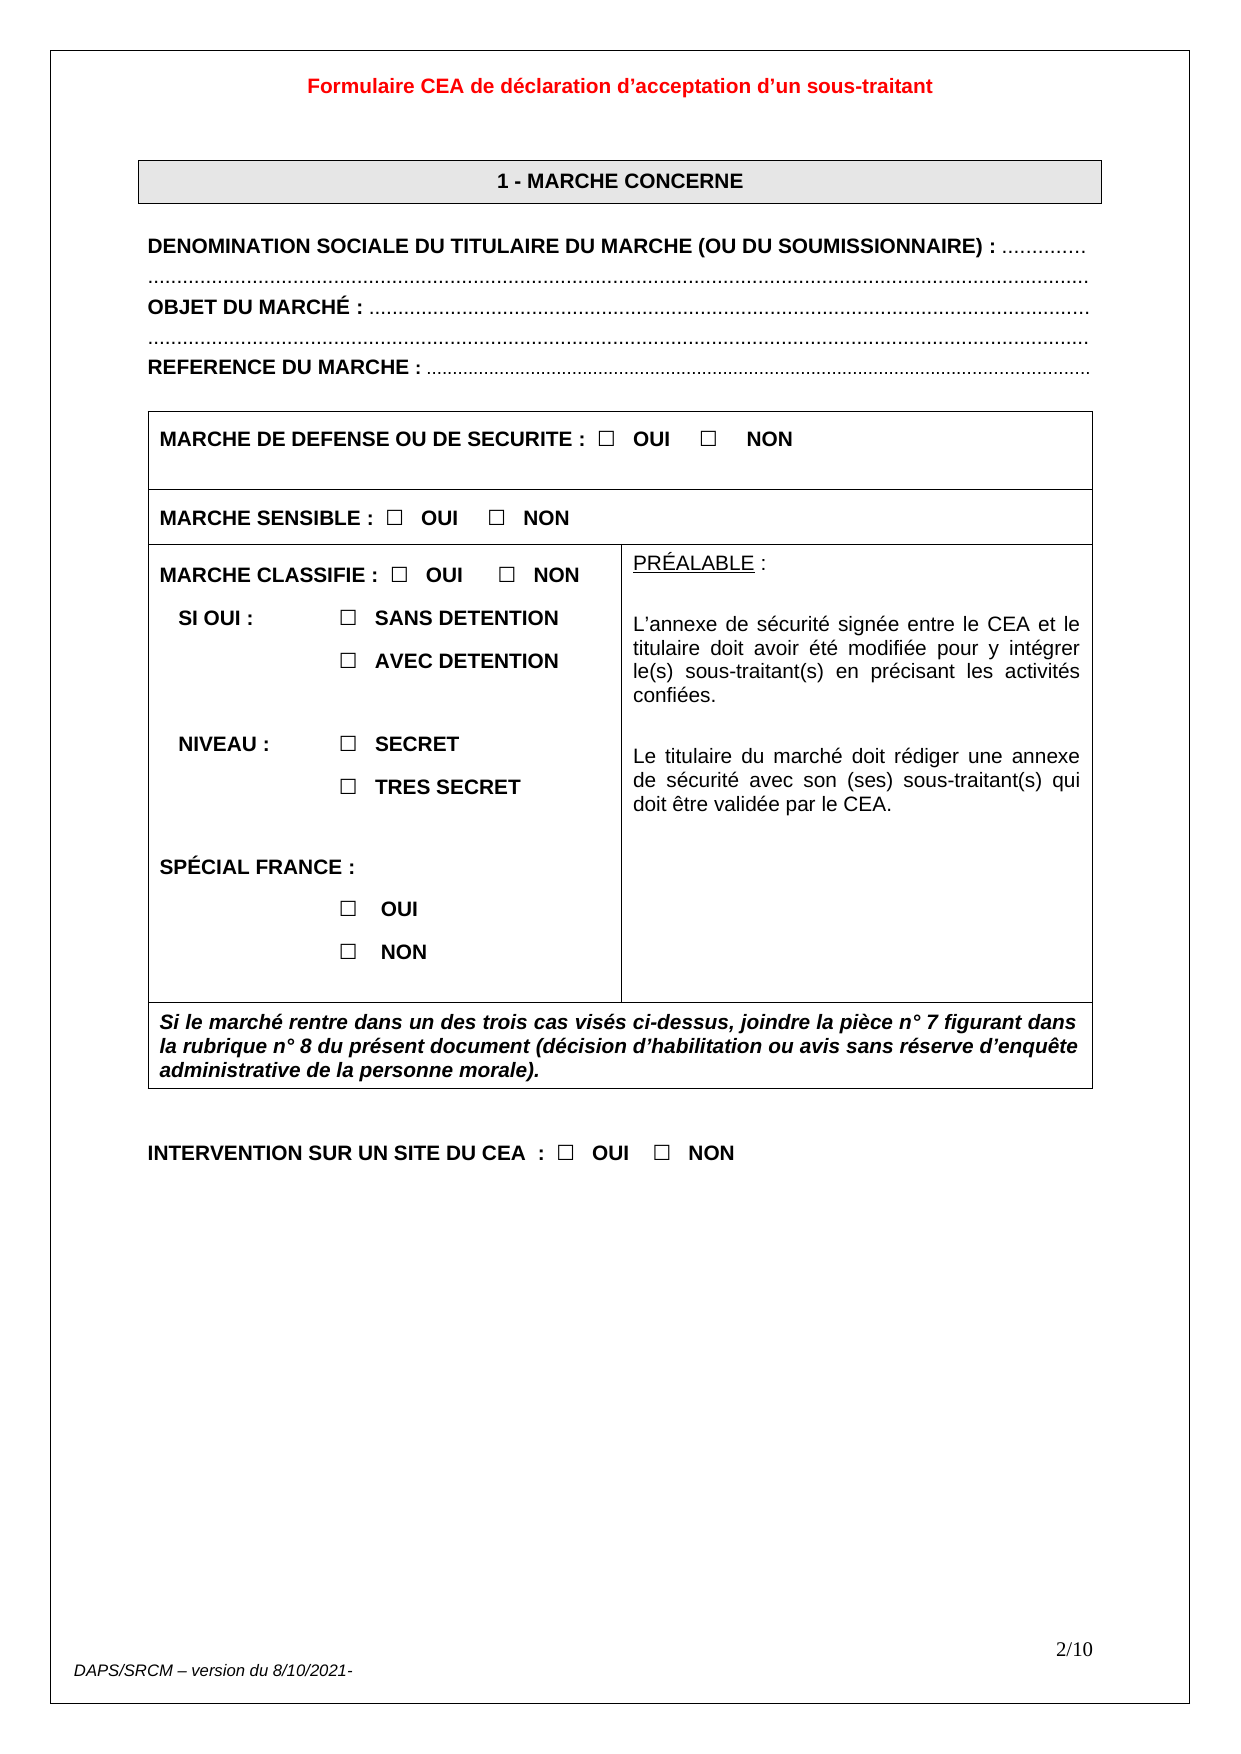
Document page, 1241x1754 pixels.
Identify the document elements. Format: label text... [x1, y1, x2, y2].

table_header MARCHE DE DEFENSE OU DE SECURITE : oui non [149, 412, 1092, 489]
text objet du marché : [147, 294, 1093, 318]
table_cell MARCHE CLASSIFIE : oui non Si oui : sans detention avec detention niveau : secret tres secret Spécial France : OUI NON [149, 545, 621, 1002]
table_cell Si le marché rentre dans un des trois cas visés ci-dessus, joindre la pièce n° 7 figurant dans la rubrique n° 8 du présent document (décision d’habilitation ou avis sans réserve d’enquête administrative de la personne morale). [149, 1003, 1092, 1088]
text denomination sociale du Titulaire du marche (ou du SOUMISSIONNAIRE) : [147, 234, 1093, 258]
text 1 - MARCHE CONCERNE [139, 161, 1101, 203]
table_cell Préalable : L’annexe de sécurité signée entre le CEA et le titulaire doit avoir été modifiée pour y intégrer le(s) sous-traitant(s) en précisant les activités confiées. Le titulaire du marché doit rédiger une annexe de sécurité avec son (ses) sous-traitant(s) qui doit être validée par le CEA. [622, 545, 1092, 1002]
text REFERENCE DU MARCHE : [147, 355, 1093, 379]
table_cell marche SENSIBLE : oui non [149, 490, 1092, 544]
text INTERVENTION SUR UN SITE DU CEA : oui non [147, 1138, 1093, 1166]
